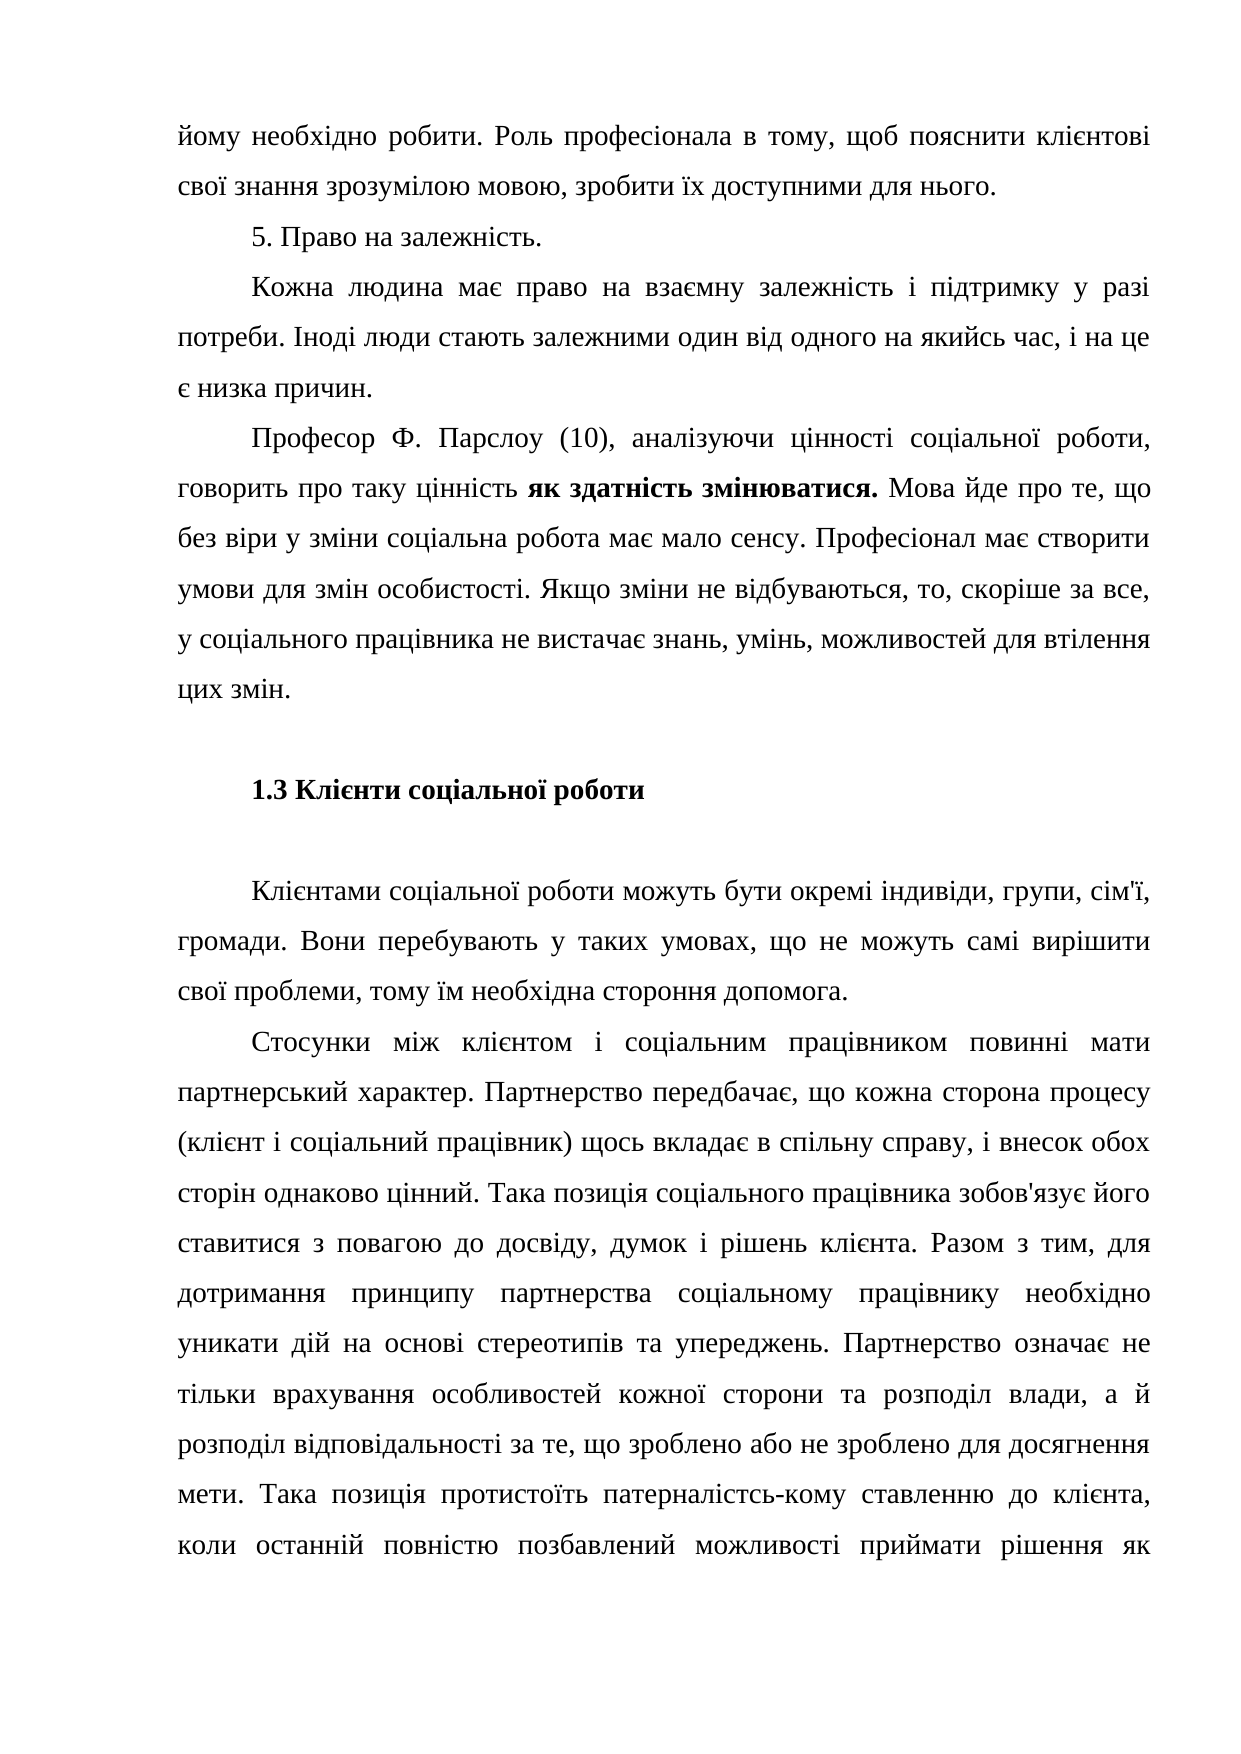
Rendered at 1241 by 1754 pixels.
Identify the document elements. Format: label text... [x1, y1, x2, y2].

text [177, 1024, 1152, 1560]
text Професор Ф. Парслоу (10), аналізуючи цінності соціальної роботи, говорить про таку цінність як здатність змінюватися. Мова йде про те, що без віри у зміни соціальна робота має мало сенсу. Професіонал має створити умови для змін особистості. Якщо зміни не відбуваються, то, скоріше за все, у соціального працівника не вистачає знань, умінь, можливостей для втілення цих змін. [177, 420, 1152, 705]
text 5. Право на залежність. [177, 219, 1152, 252]
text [177, 118, 1152, 202]
text Клієнтами соціальної роботи можуть бути окремі індивіди, групи, сім'ї, громади. Вони перебувають у таких умовах, що не можуть самі вирішити свої проблеми, тому їм необхідна стороння допомога. [177, 873, 1152, 1007]
subtitle 1.3 Клієнти соціальної роботи [177, 772, 1152, 806]
text Кожна людина має право на взаємну залежність і підтримку у разі потреби. Іноді люди стають залежними один від одного на якийсь час, і на це є низка причин. [177, 269, 1152, 403]
